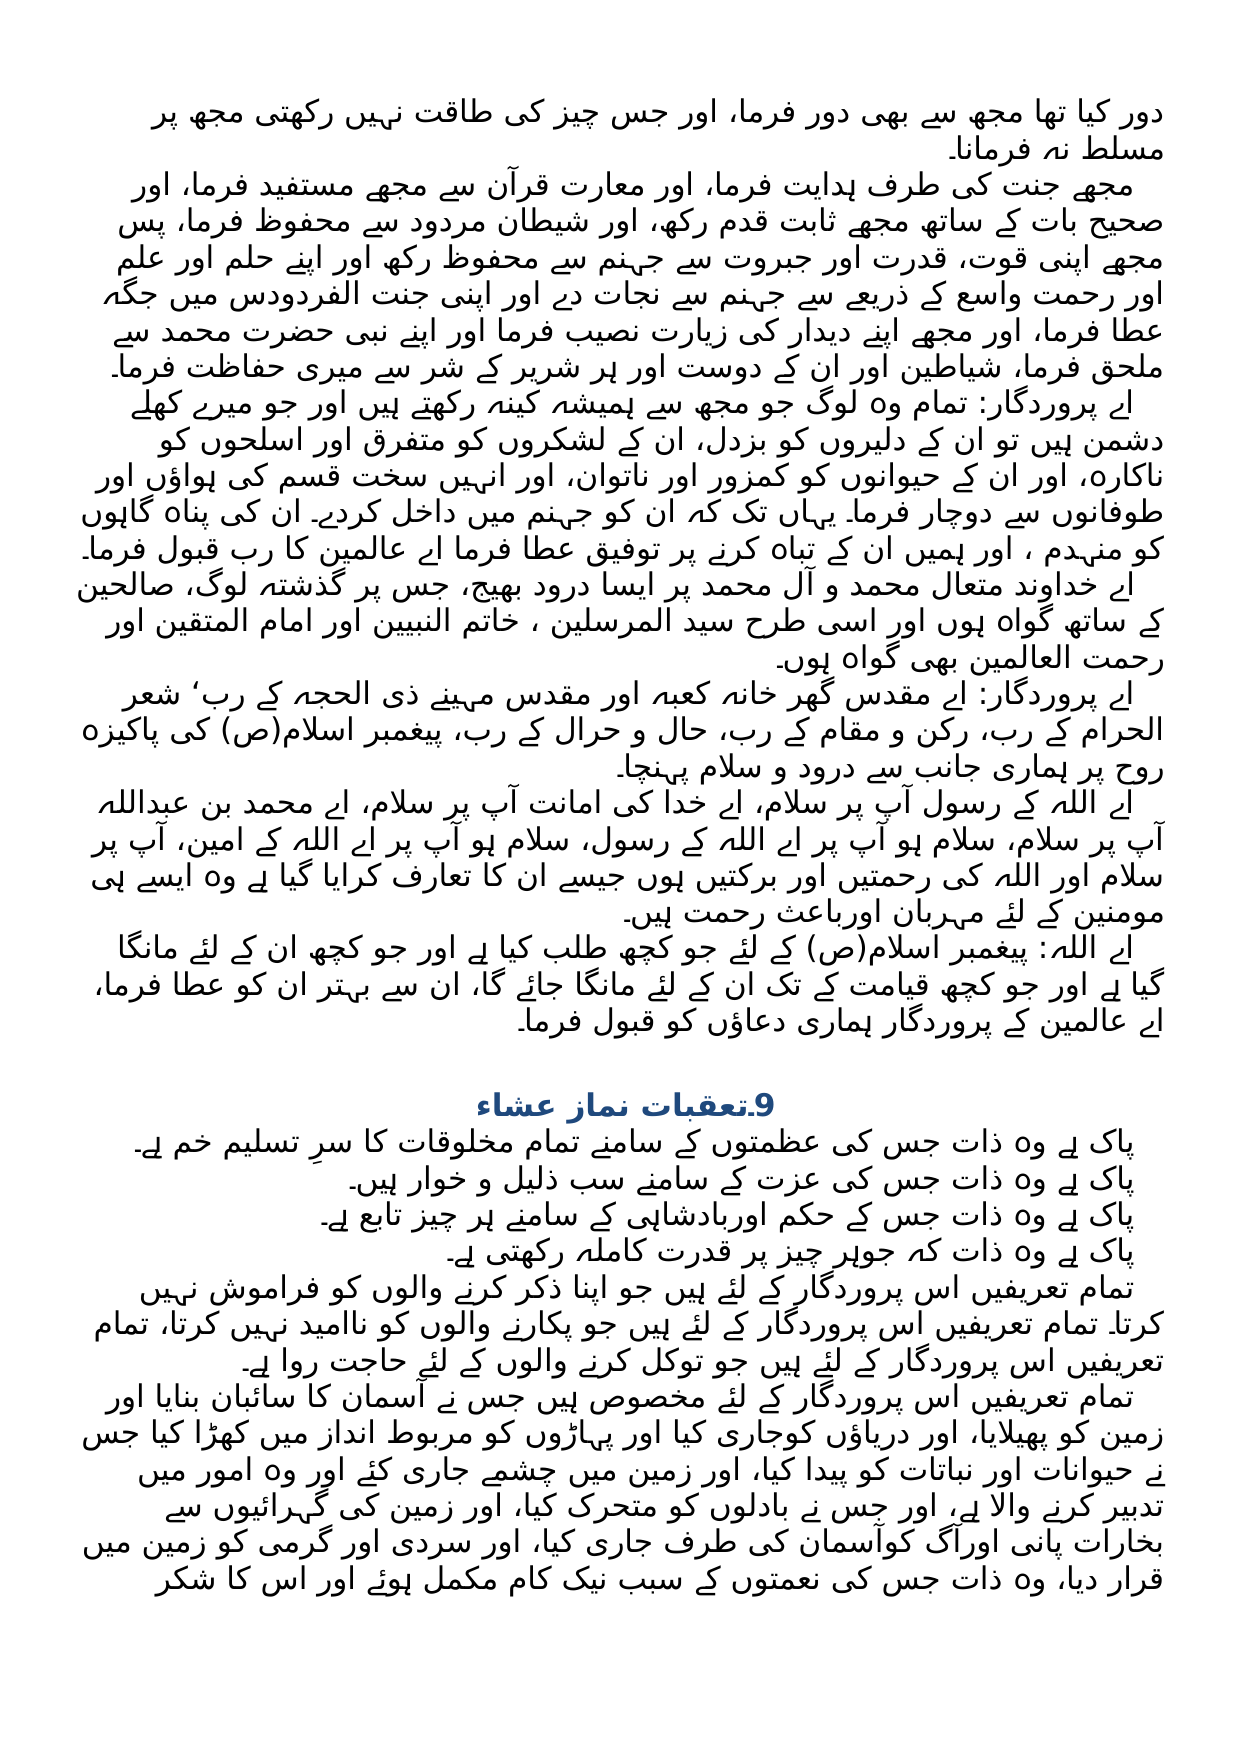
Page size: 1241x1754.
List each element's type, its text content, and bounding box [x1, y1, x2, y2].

text پاک ہے وہ ذات کہ جوہر چیز پر قدرت کاملہ رکھتی ہے۔ [75, 1233, 1165, 1269]
text اے پروردگار: تمام وہ لوگ جو مجھ سے ہمیشہ کینہ رکھتے ہیں اور جو میرے کھلے دشمن ہیں تو ان کے دلیروں کو بزدل، ان کے لشکروں کو متفرق اور اسلحوں کو ناکارہ، اور ان کے حیوانوں کو کمزور اور ناتوان، اور انہیں سخت قسم کی ہواؤں اور طوفانوں سے دوچار فرما۔ یہاں تک کہ ان کو جہنم میں داخل کردے۔ ان کی پناہ گاہوں کو منہدم ، اور ہمیں ان کے تباہ کرنے پر توفیق عطا فرما اے عالمین کا رب قبول فرما۔ [75, 384, 1165, 566]
text اے اللہ: پیغمبر اسلام(ص) کے لئے جو کچھ طلب کیا ہے اور جو کچھ ان کے لئے مانگا گیا ہے اور جو کچھ قیامت کے تک ان کے لئے مانگا جائے گا، ان سے بہتر ان کو عطا فرما، اے عالمین کے پروردگار ہماری دعاؤں کو قبول فرما۔ [75, 930, 1165, 1039]
text اے پروردگار: اے مقدس گھر خانہ کعبہ اور مقدس مہینے ذی الحجہ کے رب‘ شعر الحرام کے رب، رکن و مقام کے رب، حال و حرال کے رب، پیغمبر اسلام(ص) کی پاکیزہ روح پر ہماری جانب سے درود و سلام پہنچا۔ [75, 675, 1165, 784]
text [75, 94, 1165, 166]
text اے خداوند متعال محمد و آل محمد پر ایسا درود بھیج، جس پر گذشتہ لوگ، صالحین کے ساتھ گواہ ہوں اور اسی طرح سید المرسلین ، خاتم النبیین اور امام المتقین اور رحمت العالمین بھی گواہ ہوں۔ [75, 566, 1165, 675]
text پاک ہے وہ ذات جس کے حکم اوربادشاہی کے سامنے ہر چیز تابع ہے۔ [75, 1196, 1165, 1233]
text تمام تعریفیں اس پروردگار کے لئے ہیں جو اپنا ذکر کرنے والوں کو فراموش نہیں کرتا۔ تمام تعریفیں اس پروردگار کے لئے ہیں جو پکارنے والوں کو ناامید نہیں کرتا، تمام تعریفیں اس پروردگار کے لئے ہیں جو توکل کرنے والوں کے لئے حاجت روا ہے۔ [75, 1269, 1165, 1378]
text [75, 1378, 1165, 1596]
text اے اللہ کے رسول آپ پر سلام، اے خدا کی امانت آپ پر سلام، اے محمد بن عبداللہ آپ پر سلام، سلام ہو آپ پر اے اللہ کے رسول، سلام ہو آپ پر اے اللہ کے امین، آپ پر سلام اور اللہ کی رحمتیں اور برکتیں ہوں جیسے ان کا تعارف کرایا گیا ہے وہ ایسے ہی مومنین کے لئے مہربان اورباعث رحمت ہیں۔ [75, 784, 1165, 930]
text پاک ہے وہ ذات جس کی عزت کے سامنے سب ذلیل و خوار ہیں۔ [75, 1160, 1165, 1196]
subtitle 9۔تعقبات نماز عشاء [75, 1087, 1165, 1124]
text پاک ہے وہ ذات جس کی عظمتوں کے سامنے تمام مخلوقات کا سرِ تسلیم خم ہے۔ [75, 1124, 1165, 1160]
text مجھے جنت کی طرف ہدایت فرما، اور معارت قرآن سے مجھے مستفید فرما، اور صحیح بات کے ساتھ مجھے ثابت قدم رکھ، اور شیطان مردود سے محفوظ فرما، پس مجھے اپنی قوت، قدرت اور جبروت سے جہنم سے محفوظ رکھ اور اپنے حلم اور علم اور رحمت واسع کے ذریعے سے جہنم سے نجات دے اور اپنی جنت الفردودس میں جگہ عطا فرما، اور مجھے اپنے دیدار کی زیارت نصیب فرما اور اپنے نبی حضرت محمد سے ملحق فرما، شیاطین اور ان کے دوست اور ہر شریر کے شر سے میری حفاظت فرما۔ [75, 166, 1165, 384]
